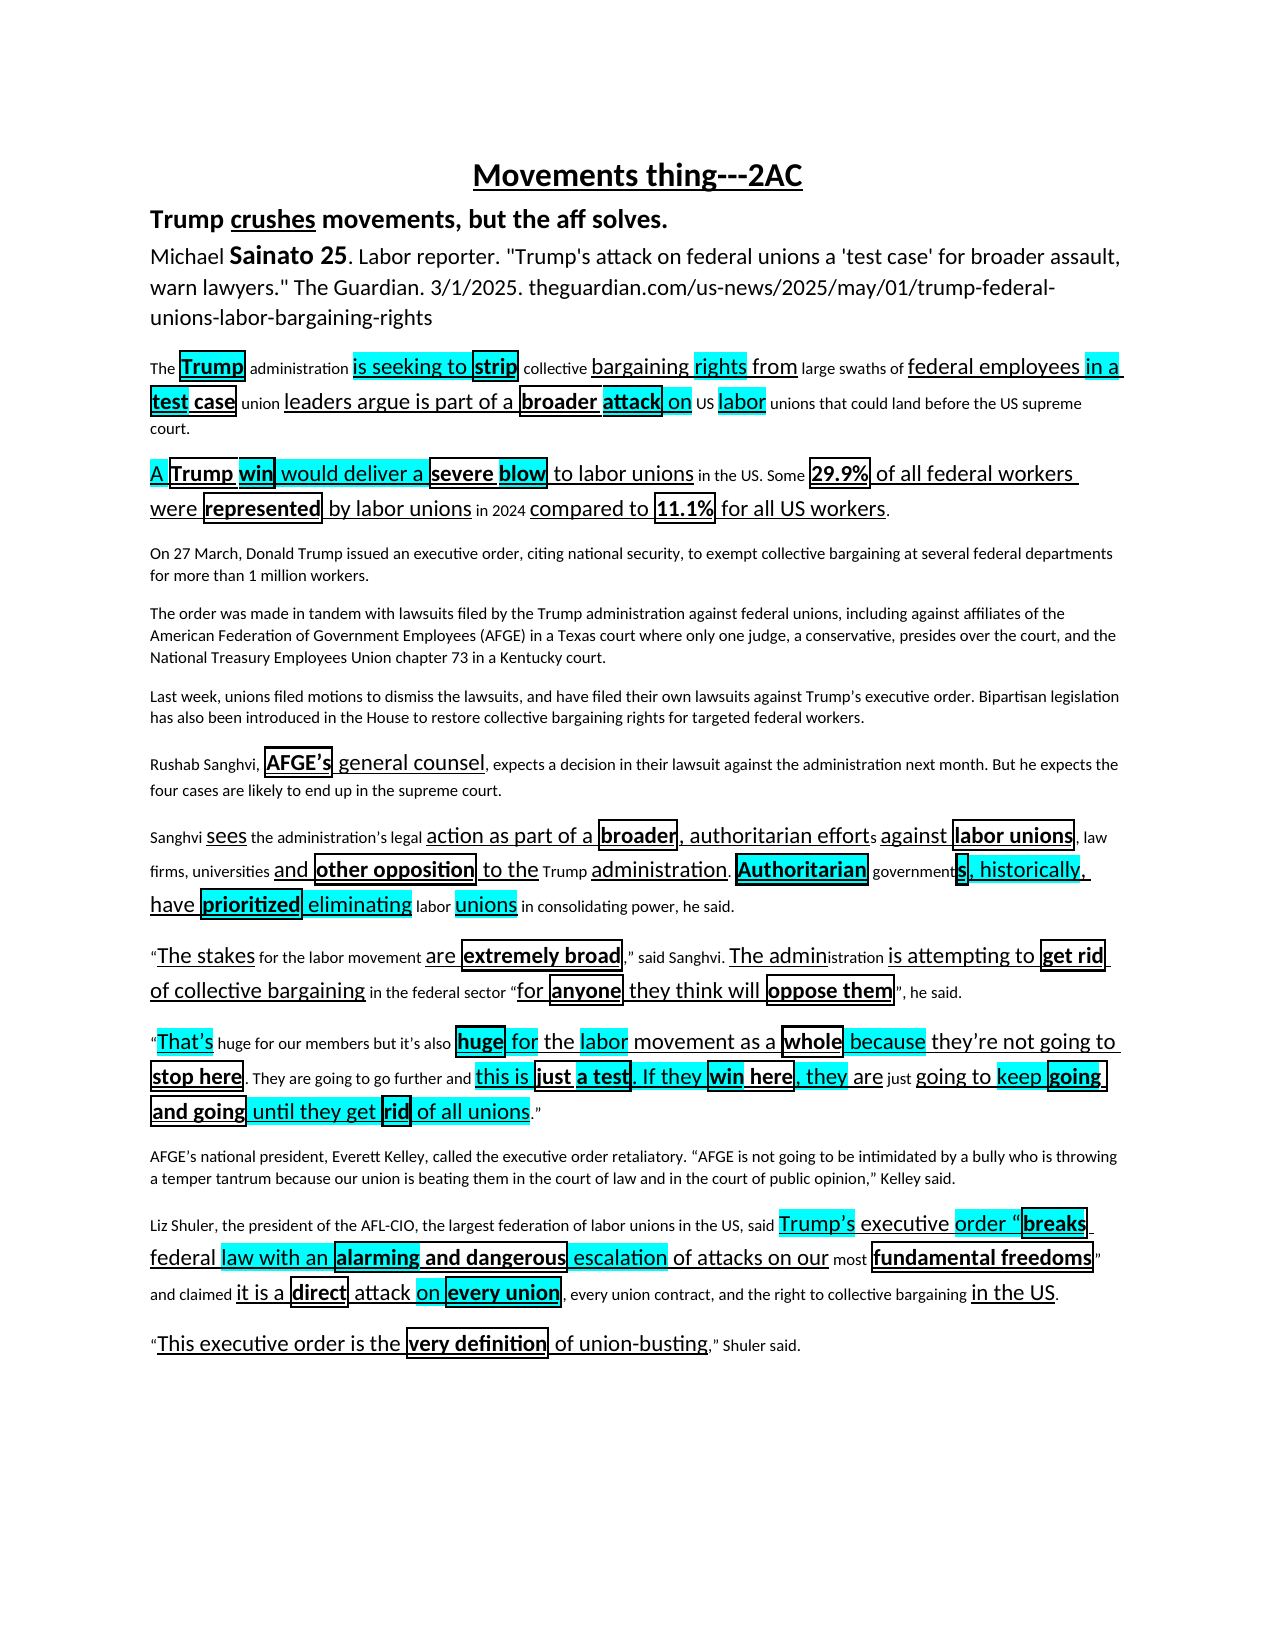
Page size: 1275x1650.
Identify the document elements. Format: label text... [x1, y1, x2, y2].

text “This executive order is the very definition of union-busting,” Shuler said. [150, 1327, 406, 1359]
text AFGE’s national president, Everett Kelley, called the executive order retaliatory. “AFGE is not going to be intimidated by a bully who is throwing a temper tantrum because our union is beating them in the court of law and in the court of public opinion,” Kelley said. [150, 1146, 1125, 1188]
text Sanghvi sees the administration’s legal action as part of a broader, authoritarian efforts against labor unions, law firms, universities and other opposition to the Trump administration. Authoritarian governments, historically, have prioritized eliminating labor unions in consolidating power, he said. [150, 819, 1125, 920]
text “This executive order is the very definition of union-busting,” Shuler said. [549, 1327, 1125, 1359]
text A Trump win would deliver a severe blow to labor unions in the US. Some 29.9% of all federal workers were represented by labor unions in 2024 compared to 11.1% for all US workers. [150, 457, 1125, 524]
text Michael Sainato 25. Labor reporter. "Trump's attack on federal unions a 'test case' for broader assault, warn lawyers." The Guardian. 3/1/2025. theguardian.com/us-news/2025/may/01/trump-federal-unions-labor-bargaining-rights [150, 238, 1125, 331]
text On 27 March, Donald Trump issued an executive order, citing national security, to exempt collective bargaining at several federal departments for more than 1 million workers. [150, 543, 1125, 585]
text “The stakes for the labor movement are extremely broad,” said Sanghvi. The administration is attempting to get rid of collective bargaining in the federal sector “for anyone they think will oppose them”, he said. [150, 939, 1125, 1006]
text Liz Shuler, the president of the AFL-CIO, the largest federation of labor unions in the US, said Trump’s executive order “breaks federal law with an alarming and dangerous escalation of attacks on our most fundamental freedoms” and claimed it is a direct attack on every union, every union contract, and the right to collective bargaining in the US. [150, 1207, 1125, 1308]
text Rushab Sanghvi, AFGE’s general counsel, expects a decision in their lawsuit against the administration next month. But he expects the four cases are likely to end up in the supreme court. [150, 746, 1125, 800]
text The order was made in tandem with lawsuits filed by the Trump administration against federal unions, including against affiliates of the American Federation of Government Employees (AFGE) in a Texas court where only one judge, a conservative, presides over the court, and the National Treasury Employees Union chapter 73 in a Kentucky court. [150, 604, 1125, 668]
text “That’s huge for our members but it’s also huge for the labor movement as a whole because they’re not going to stop here. They are going to go further and this is just a test. If they win here, they are just going to keep going and going until they get rid of all unions.” [150, 1025, 1125, 1127]
text Last week, unions filed motions to dismiss the lawsuits, and have filed their own lawsuits against Trump’s executive order. Bipartisan legislation has also been introduced in the House to restore collective bargaining rights for targeted federal workers. [150, 686, 1125, 728]
subtitle Trump crushes movements, but the aff solves. [150, 202, 1125, 235]
text The Trump administration is seeking to strip collective bargaining rights from large swaths of federal employees in a test case union leaders argue is part of a broader attack on US labor unions that could land before the US supreme court. [150, 350, 1125, 439]
subtitle Movements thing---2AC [150, 154, 1125, 195]
